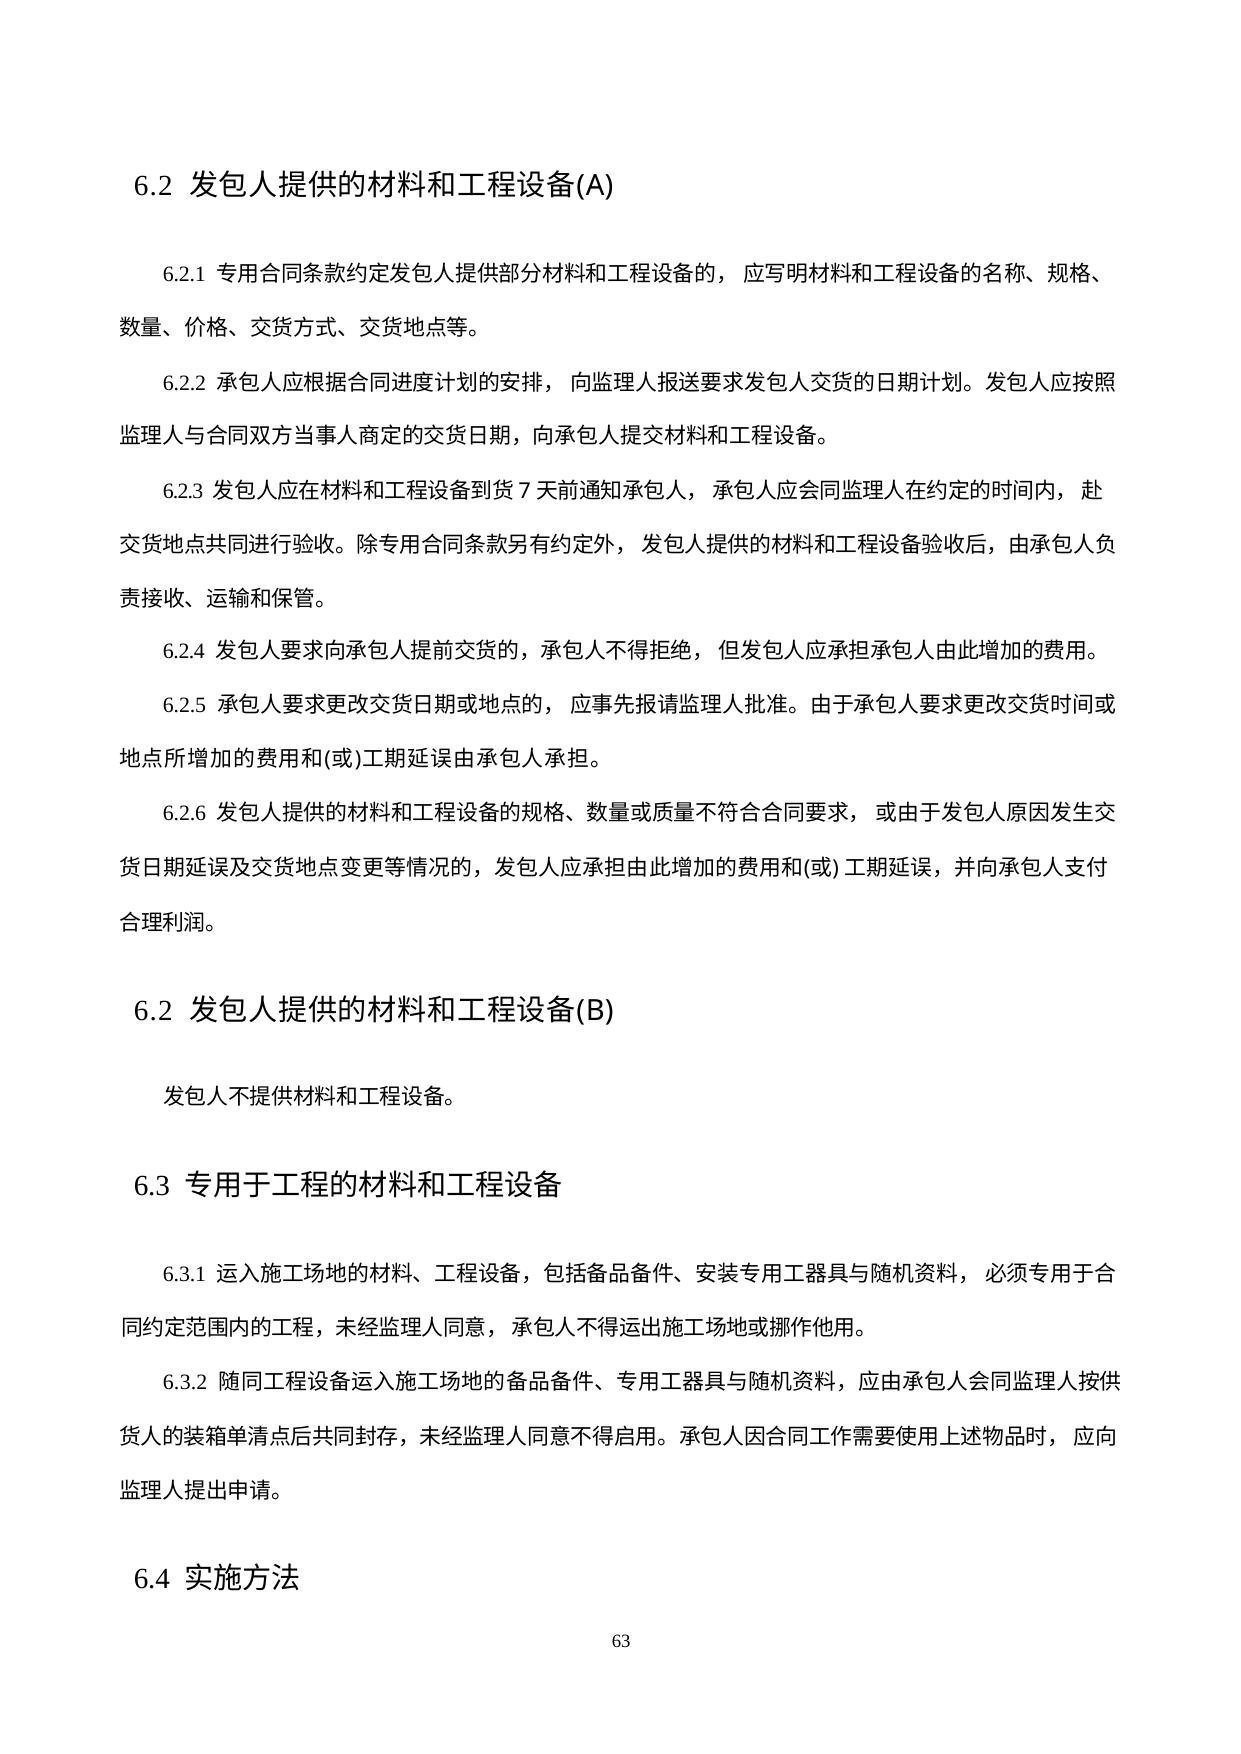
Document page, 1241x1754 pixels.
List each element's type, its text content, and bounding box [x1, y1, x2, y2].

text 6.4 实施方法 [133, 1558, 1123, 1597]
text 6.2.5 承包人要求更改交货日期或地点的， 应事先报请监理人批准。由于承包人要求更改交货时间或 地点所增加的费用和(或)工期延误由承包人承担。 [119, 687, 1122, 772]
text 6.2.3 发包人应在材料和工程设备到货 7 天前通知承包人， 承包人应会同监理人在约定的时间内， 赴 交货地点共同进行验收。除专用合同条款另有约定外， 发包人提供的材料和工程设备验收后，由承包人负 责接收、运输和保管。 [119, 473, 1123, 613]
text 6.2 发包人提供的材料和工程设备(B) [133, 989, 1123, 1028]
text 6.2.6 发包人提供的材料和工程设备的规格、数量或质量不符合合同要求， 或由于发包人原因发生交 货日期延误及交货地点变更等情况的，发包人应承担由此增加的费用和(或) 工期延误，并向承包人支付 合理利润。 [119, 795, 1122, 936]
text 发包人不提供材料和工程设备。 [163, 1081, 1123, 1110]
text 6.2 发包人提供的材料和工程设备(A) [133, 165, 1123, 203]
text 6.3.2 随同工程设备运入施工场地的备品备件、专用工器具与随机资料，应由承包人会同监理人按供 货人的装箱单清点后共同封存，未经监理人同意不得启用。承包人因合同工作需要使用上述物品时， 应向 监理人提出申请。 [119, 1364, 1123, 1505]
text 6.3 专用于工程的材料和工程设备 [133, 1164, 1123, 1203]
text 6.2.1 专用合同条款约定发包人提供部分材料和工程设备的， 应写明材料和工程设备的名称、规格、 数量、价格、交货方式、交货地点等。 [119, 256, 1119, 342]
text 6.2.4 发包人要求向承包人提前交货的，承包人不得拒绝， 但发包人应承担承包人由此增加的费用。 [163, 635, 1123, 664]
text 6.3.1 运入施工场地的材料、工程设备，包括备品备件、安装专用工器具与随机资料， 必须专用于合 同约定范围内的工程，未经监理人同意， 承包人不得运出施工场地或挪作他用。 [121, 1256, 1122, 1341]
text 6.2.2 承包人应根据合同进度计划的安排， 向监理人报送要求发包人交货的日期计划。发包人应按照 监理人与合同双方当事人商定的交货日期，向承包人提交材料和工程设备。 [119, 364, 1122, 450]
